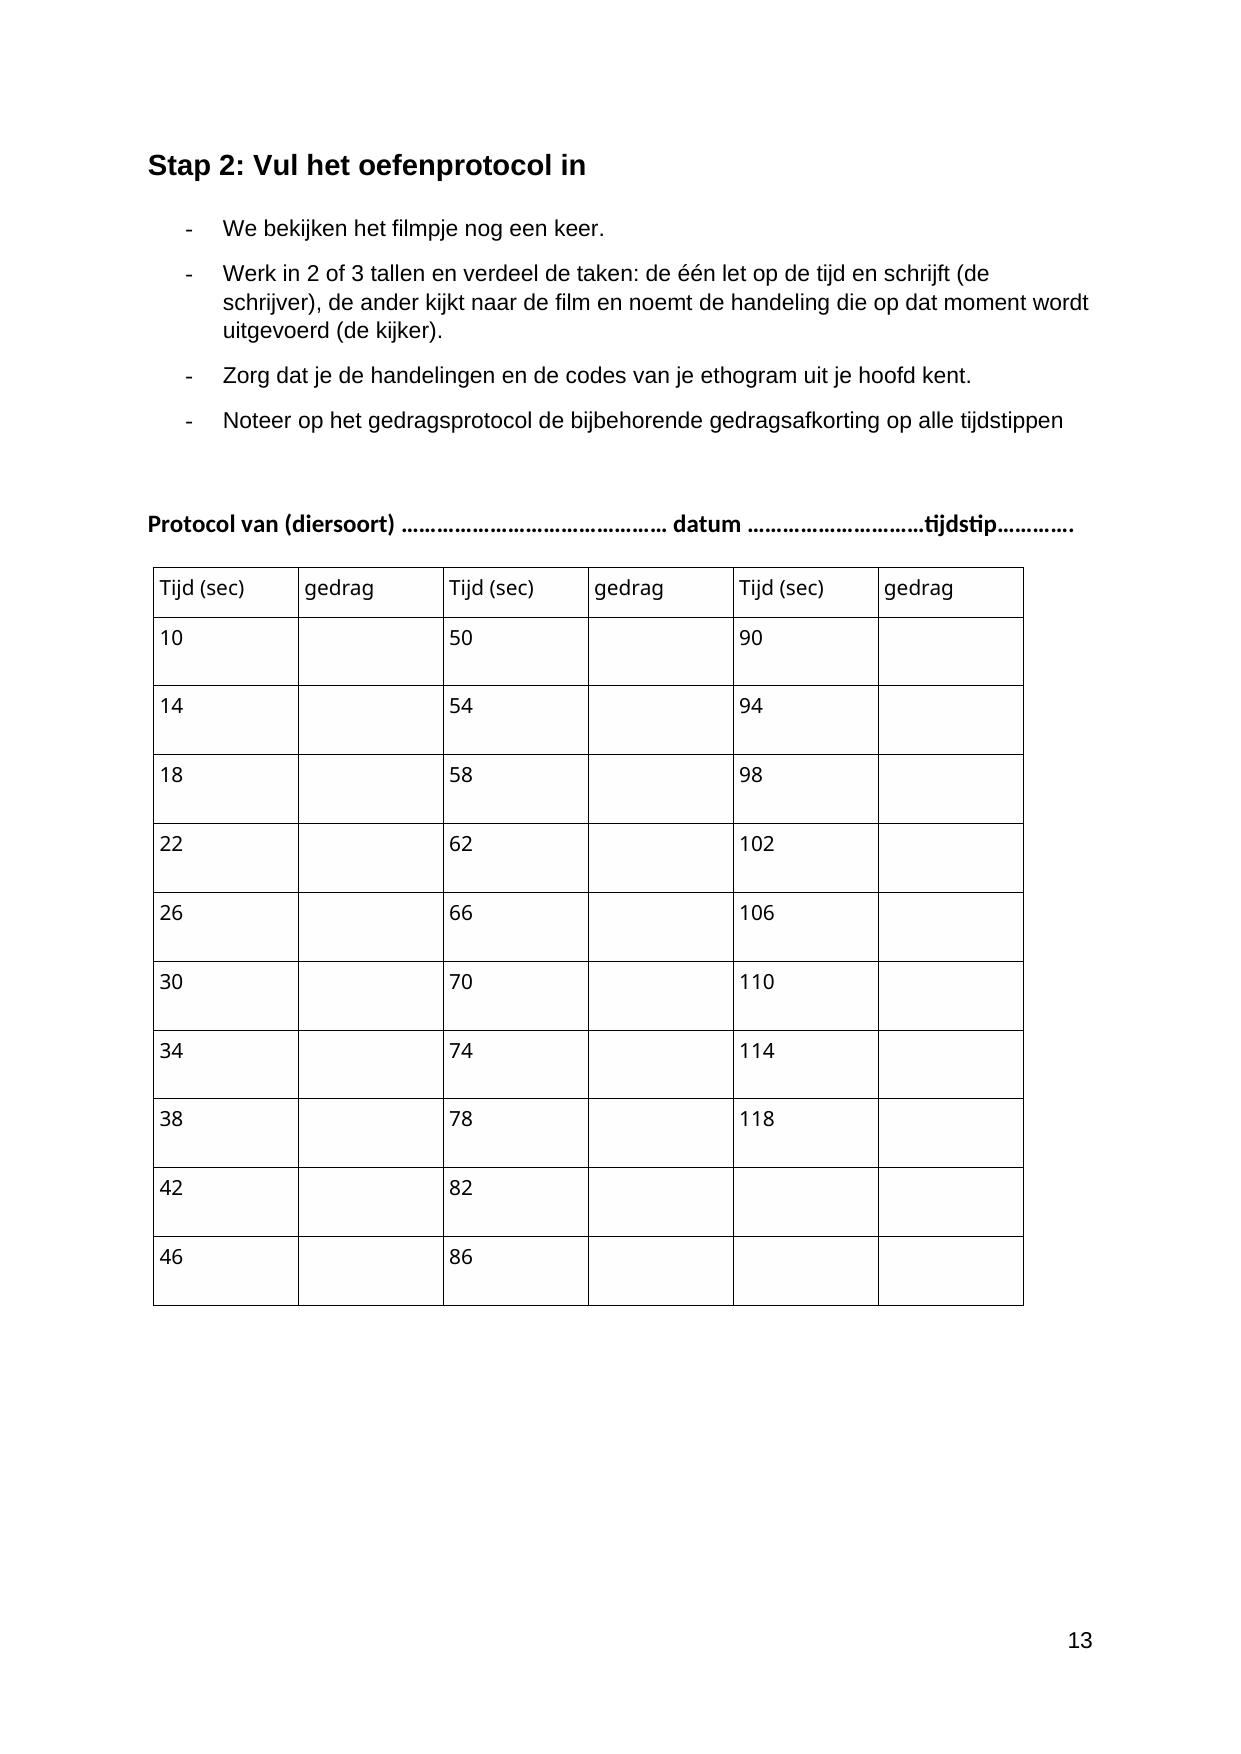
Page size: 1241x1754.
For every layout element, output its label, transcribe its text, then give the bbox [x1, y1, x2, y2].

table_cell 86 [444, 1237, 588, 1305]
table_cell [589, 1168, 733, 1236]
table_cell [879, 1031, 1023, 1098]
table_cell [879, 686, 1023, 754]
table_cell 98 [734, 755, 878, 823]
table_header Tijd (sec) [734, 568, 878, 616]
table_cell [299, 824, 443, 892]
list Werk in 2 of 3 tallen en verdeel de taken: de één let op de tijd en schrijft (de schrijver), de ander kijkt naar de film en noemt de handeling die op dat moment wordt uitgevoerd (de kijker). [185, 260, 1093, 343]
table_cell [879, 1168, 1023, 1236]
table_cell [589, 686, 733, 754]
table_cell 78 [444, 1099, 588, 1167]
table_cell 58 [444, 755, 588, 823]
table_cell 30 [154, 962, 298, 1029]
table_cell 90 [734, 618, 878, 685]
table_cell [299, 755, 443, 823]
table_header Tijd (sec) [154, 568, 298, 616]
table_cell 18 [154, 755, 298, 823]
table_cell [879, 1237, 1023, 1305]
table_cell [589, 1237, 733, 1305]
list Zorg dat je de handelingen en de codes van je ethogram uit je hoofd kent. [185, 362, 1093, 388]
text Stap 2: Vul het oefenprotocol in [148, 148, 1093, 181]
table_cell [299, 1237, 443, 1305]
table_cell [879, 1099, 1023, 1167]
table_cell 114 [734, 1031, 878, 1098]
table_cell [589, 755, 733, 823]
list We bekijken het filmpje nog een keer. [185, 215, 1093, 241]
table_cell 94 [734, 686, 878, 754]
table_cell 42 [154, 1168, 298, 1236]
table_cell [299, 893, 443, 961]
table_cell 66 [444, 893, 588, 961]
table_cell [589, 618, 733, 685]
table_cell [734, 1168, 878, 1236]
table_cell 34 [154, 1031, 298, 1098]
table_cell 22 [154, 824, 298, 892]
table_cell 62 [444, 824, 588, 892]
table_cell 106 [734, 893, 878, 961]
table_cell 26 [154, 893, 298, 961]
table_header Tijd (sec) [444, 568, 588, 616]
table_cell [734, 1237, 878, 1305]
table_cell [879, 893, 1023, 961]
table_cell 10 [154, 618, 298, 685]
table_cell [299, 1168, 443, 1236]
table_header gedrag [589, 568, 733, 616]
table_cell 118 [734, 1099, 878, 1167]
table_cell [589, 962, 733, 1029]
table_cell [589, 824, 733, 892]
table_cell 82 [444, 1168, 588, 1236]
table_cell [879, 824, 1023, 892]
table_header gedrag [299, 568, 443, 616]
table_cell 14 [154, 686, 298, 754]
list Noteer op het gedragsprotocol de bijbehorende gedragsafkorting op alle tijdstippen [185, 407, 1093, 434]
table_cell 38 [154, 1099, 298, 1167]
table_cell [879, 618, 1023, 685]
table_cell 74 [444, 1031, 588, 1098]
table_cell 70 [444, 962, 588, 1029]
table_cell [589, 893, 733, 961]
table_cell [299, 686, 443, 754]
table_cell [589, 1031, 733, 1098]
table_cell 110 [734, 962, 878, 1029]
table_cell [879, 755, 1023, 823]
table_cell [299, 618, 443, 685]
table_cell 46 [154, 1237, 298, 1305]
table_cell 102 [734, 824, 878, 892]
table_cell [299, 1031, 443, 1098]
table_cell [589, 1099, 733, 1167]
table_cell [299, 962, 443, 1029]
table_cell [299, 1099, 443, 1167]
text Protocol van (diersoort) ……………………………………… datum …………………………tijdstip…………. [148, 508, 1093, 539]
table_cell [879, 962, 1023, 1029]
table_cell 54 [444, 686, 588, 754]
table_cell 50 [444, 618, 588, 685]
table_header gedrag [879, 568, 1023, 616]
